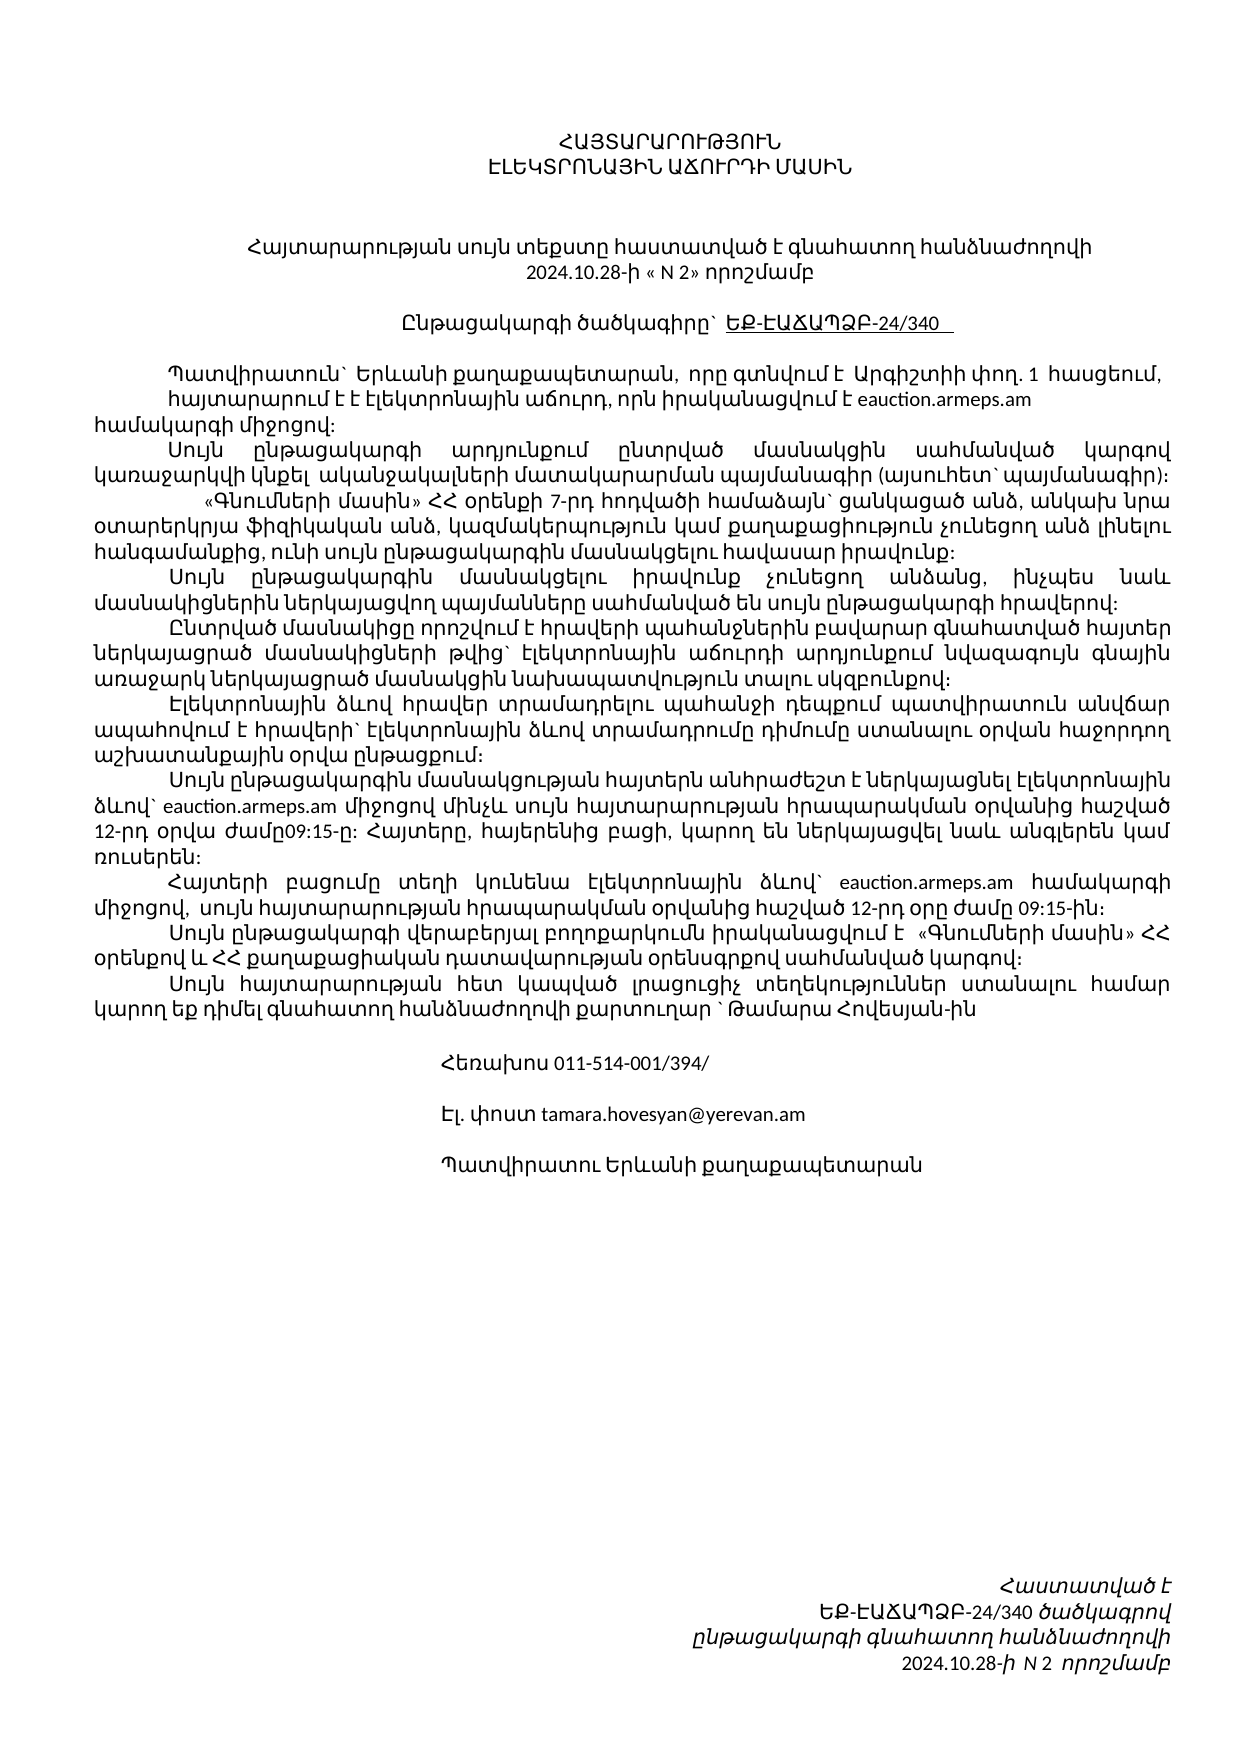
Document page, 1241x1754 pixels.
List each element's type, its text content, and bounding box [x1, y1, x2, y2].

text Էլ. փոստ tamara.hovesyan@yerevan.am [94, 1101, 1171, 1126]
text Պատվիրատու Երևանի քաղաքապետարան [94, 1152, 1171, 1177]
text «Գնումների մասին» ՀՀ օրենքի 7-րդ հոդվածի համաձայն` ցանկացած անձ, անկախ նրա օտարերկրյա ֆիզիկական անձ, կազմակերպություն կամ քաղաքացիություն չունեցող անձ լինելու հանգամանքից, ունի սույն ընթացակարգին մասնակցելու հավասար իրավունք: [94, 488, 1171, 564]
text ԵՔ-ԷԱՃԱՊՁԲ-24/340 ծածկագրով [94, 1599, 1171, 1624]
text Ընթացակարգի ծածկագիրը` ԵՔ-ԷԱՃԱՊՁԲ-24/340 [94, 310, 1171, 336]
text Հեռախոս 011-514-001/394/ [94, 1050, 1171, 1076]
text ԷԼԵԿՏՐՈՆԱՅԻՆ ԱՃՈՒՐԴԻ ՄԱՍԻՆ [94, 154, 1171, 180]
text 2024.10.28 -ի N 2 որոշմամբ [94, 1650, 1171, 1675]
text ՀԱՅՏԱՐԱՐՈՒԹՅՈՒՆ [94, 129, 1171, 154]
text Սույն ընթացակարգի արդյունքում ընտրված մասնակցին սահմանված կարգով կառաջարկվի կնքել ականջակալների մատակարարման պայմանագիր (այսուհետ` պայմանագիր)։ [94, 437, 1171, 488]
text ընթացակարգի գնահատող հանձնաժողովի [94, 1624, 1171, 1650]
text 2024.10.28 -ի « N 2» որոշմամբ [94, 259, 1171, 285]
text Հաստատված է [94, 1573, 1171, 1599]
text Սույն հայտարարության հետ կապված լրացուցիչ տեղեկություններ ստանալու համար կարող եք դիմել գնահատող հանձնաժողովի քարտուղար ` Թամարա Հովեսյան-ին [94, 971, 1171, 1022]
text Պատվիրատուն` Երևանի քաղաքապետարան, որը գտնվում է Արգիշտիի փող. 1 հասցեում, [94, 361, 1171, 386]
text Հայտերի բացումը տեղի կունենա էլեկտրոնային ձևով` eauction.armeps.am համակարգի միջոցով, սույն հայտարարության հրապարակման օրվանից հաշված 12-րդ օրը ժամը 09:15-ին։ [94, 869, 1171, 920]
text Հայտարարության սույն տեքստը հաստատված է գնահատող հանձնաժողովի [94, 234, 1171, 259]
text Ընտրված մասնակիցը որոշվում է հրավերի պահանջներին բավարար գնահատված հայտեր ներկայացրած մասնակիցների թվից` էլեկտրոնային աճուրդի արդյունքում նվազագույն գնային առաջարկ ներկայացրած մասնակցին նախապատվություն տալու սկզբունքով։ [94, 615, 1171, 691]
text Էլեկտրոնային ձևով հրավեր տրամադրելու պահանջի դեպքում պատվիրատուն անվճար ապահովում է հրավերի` էլեկտրոնային ձևով տրամադրումը դիմումը ստանալու օրվան հաջորդող աշխատանքային օրվա ընթացքում։ [94, 691, 1171, 768]
text հայտարարում է է էլեկտրոնային աճուրդ, որն իրականացվում է eauction.armeps.am համակարգի միջոցով: [94, 386, 1171, 437]
text Սույն ընթացակարգի վերաբերյալ բողոքարկումն իրականացվում է «Գնումների մասին» ՀՀ օրենքով և ՀՀ քաղաքացիական դատավարության օրենսգրքով սահմանված կարգով։ [94, 920, 1171, 971]
text Սույն ընթացակարգին մասնակցության հայտերն անհրաժեշտ է ներկայացնել էլեկտրոնային ձևով` eauction.armeps.am միջոցով մինչև սույն հայտարարության հրապարակման օրվանից հաշված 12-րդ օրվա ժամը09:15-ը: Հայտերը, հայերենից բացի, կարող են ներկայացվել նաև անգլերեն կամ ռուսերեն: [94, 768, 1171, 869]
text Սույն ընթացակարգին մասնակցելու իրավունք չունեցող անձանց, ինչպես նաև մասնակիցներին ներկայացվող պայմանները սահմանված են սույն ընթացակարգի հրավերով: [94, 564, 1171, 615]
